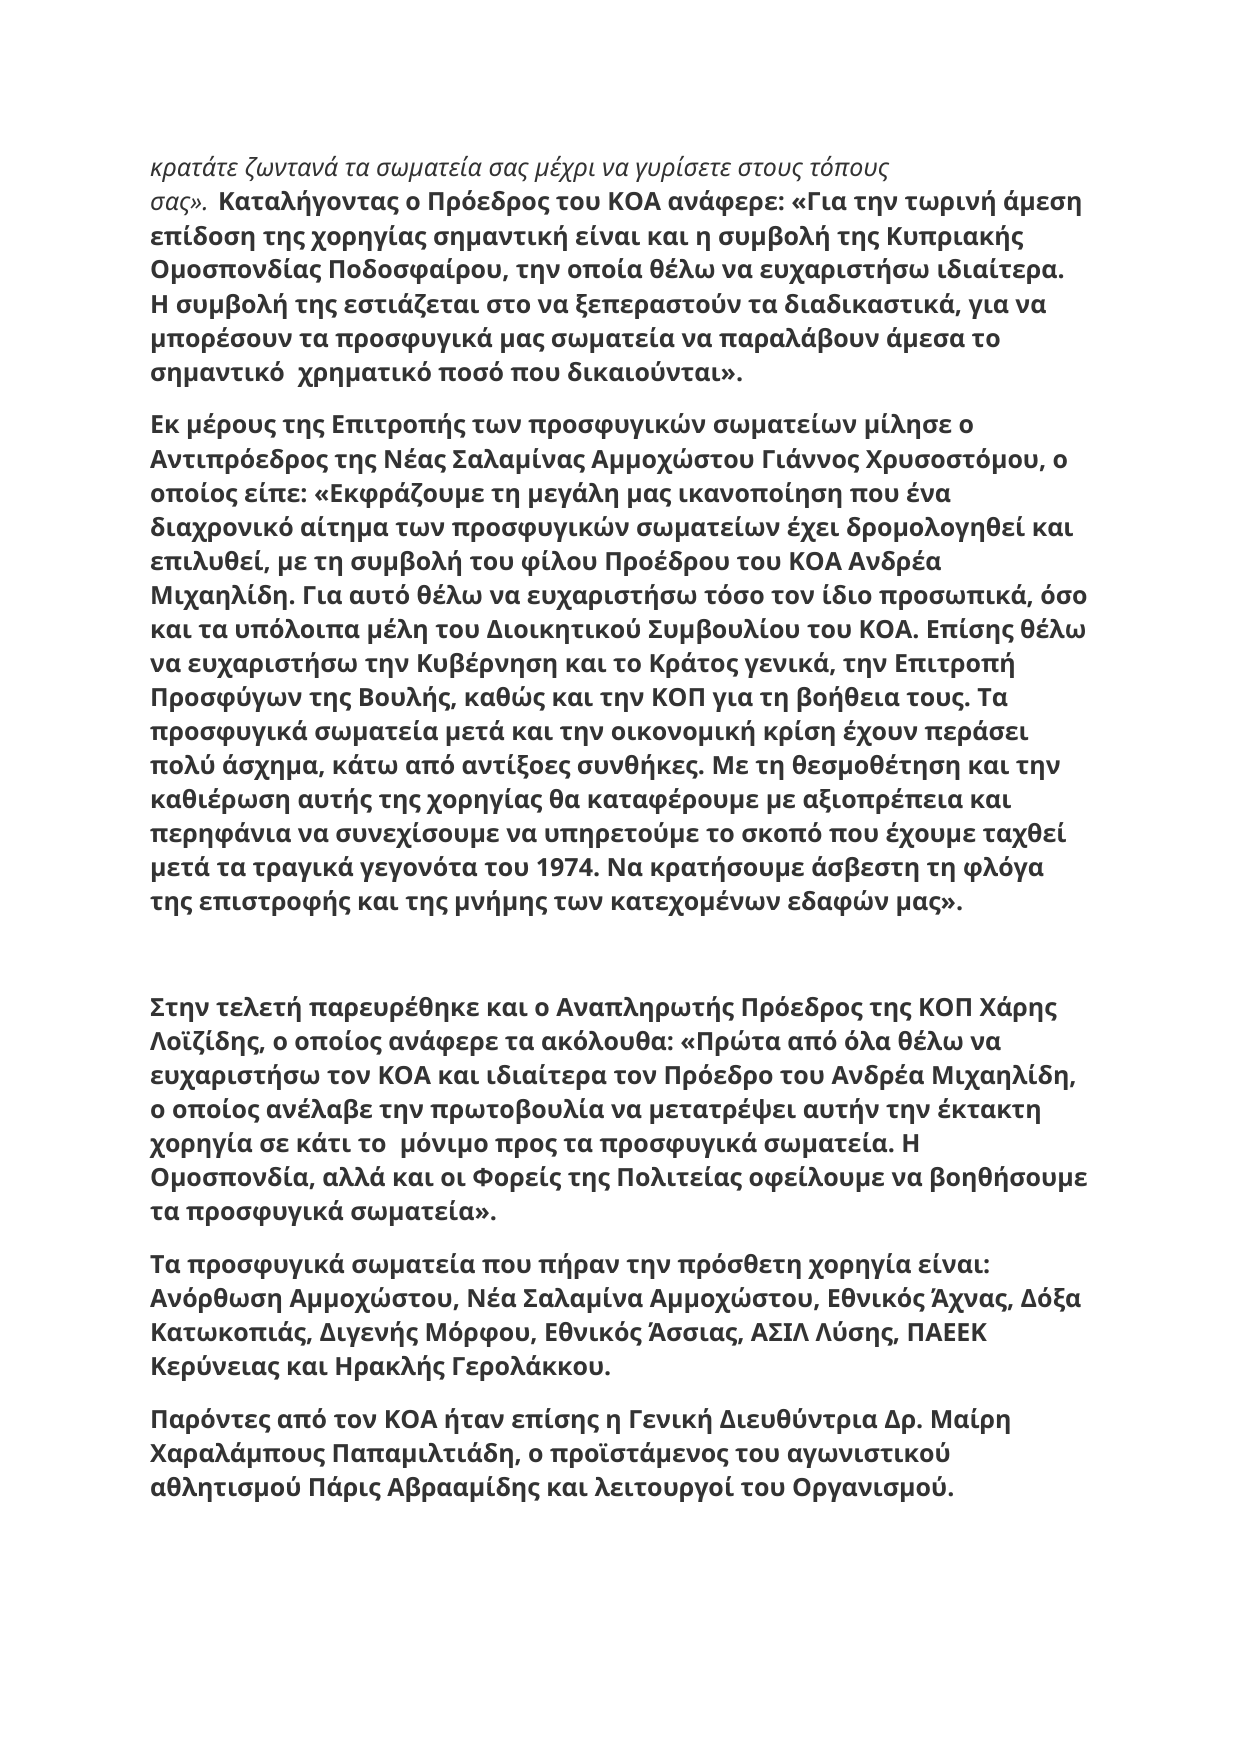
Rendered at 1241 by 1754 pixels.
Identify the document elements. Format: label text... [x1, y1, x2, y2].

text Τα προσφυγικά σωματεία που πήραν την πρόσθετη χορηγία είναι: Ανόρθωση Αμμοχώστου, Νέα Σαλαμίνα Αμμοχώστου, Εθνικός Άχνας, Δόξα Κατωκοπιάς, Διγενής Μόρφου, Εθνικός Άσσιας, ΑΣΙΛ Λύσης, ΠΑΕΕΚ Κερύνειας και Ηρακλής Γερολάκκου. [150, 1247, 1090, 1383]
text Στην τελετή παρευρέθηκε και ο Αναπληρωτής Πρόεδρος της ΚΟΠ Χάρης Λοϊζίδης, ο οποίος ανάφερε τα ακόλουθα: «Πρώτα από όλα θέλω να ευχαριστήσω τον ΚΟΑ και ιδιαίτερα τον Πρόεδρο του Ανδρέα Μιχαηλίδη, ο οποίος ανέλαβε την πρωτοβουλία να μετατρέψει αυτήν την έκτακτη χορηγία σε κάτι το μόνιμο προς τα προσφυγικά σωματεία. Η Ομοσπονδία, αλλά και οι Φορείς της Πολιτείας οφείλουμε να βοηθήσουμε τα προσφυγικά σωματεία». [150, 990, 1090, 1228]
text Παρόντες από τον ΚΟΑ ήταν επίσης η Γενική Διευθύντρια Δρ. Μαίρη Χαραλάμπους Παπαμιλτιάδη, ο προϊστάμενος του αγωνιστικού αθλητισμού Πάρις Αβρααμίδης και λειτουργοί του Οργανισμού. [150, 1402, 1090, 1504]
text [150, 150, 1090, 388]
text Εκ μέρους της Επιτροπής των προσφυγικών σωματείων μίλησε ο Αντιπρόεδρος της Νέας Σαλαμίνας Αμμοχώστου Γιάννος Χρυσοστόμου, ο οποίος είπε: «Εκφράζουμε τη μεγάλη μας ικανοποίηση που ένα διαχρονικό αίτημα των προσφυγικών σωματείων έχει δρομολογηθεί και επιλυθεί, με τη συμβολή του φίλου Προέδρου του ΚΟΑ Ανδρέα Μιχαηλίδη. Για αυτό θέλω να ευχαριστήσω τόσο τον ίδιο προσωπικά, όσο και τα υπόλοιπα μέλη του Διοικητικού Συμβουλίου του ΚΟΑ. Επίσης θέλω να ευχαριστήσω την Κυβέρνηση και το Κράτος γενικά, την Επιτροπή Προσφύγων της Βουλής, καθώς και την ΚΟΠ για τη βοήθεια τους. Τα προσφυγικά σωματεία μετά και την οικονομική κρίση έχουν περάσει πολύ άσχημα, κάτω από αντίξοες συνθήκες. Με τη θεσμοθέτηση και την καθιέρωση αυτής της χορηγίας θα καταφέρουμε με αξιοπρέπεια και περηφάνια να συνεχίσουμε να υπηρετούμε το σκοπό που έχουμε ταχθεί μετά τα τραγικά γεγονότα του 1974. Να κρατήσουμε άσβεστη τη φλόγα της επιστροφής και της μνήμης των κατεχομένων εδαφών μας». [150, 407, 1090, 918]
